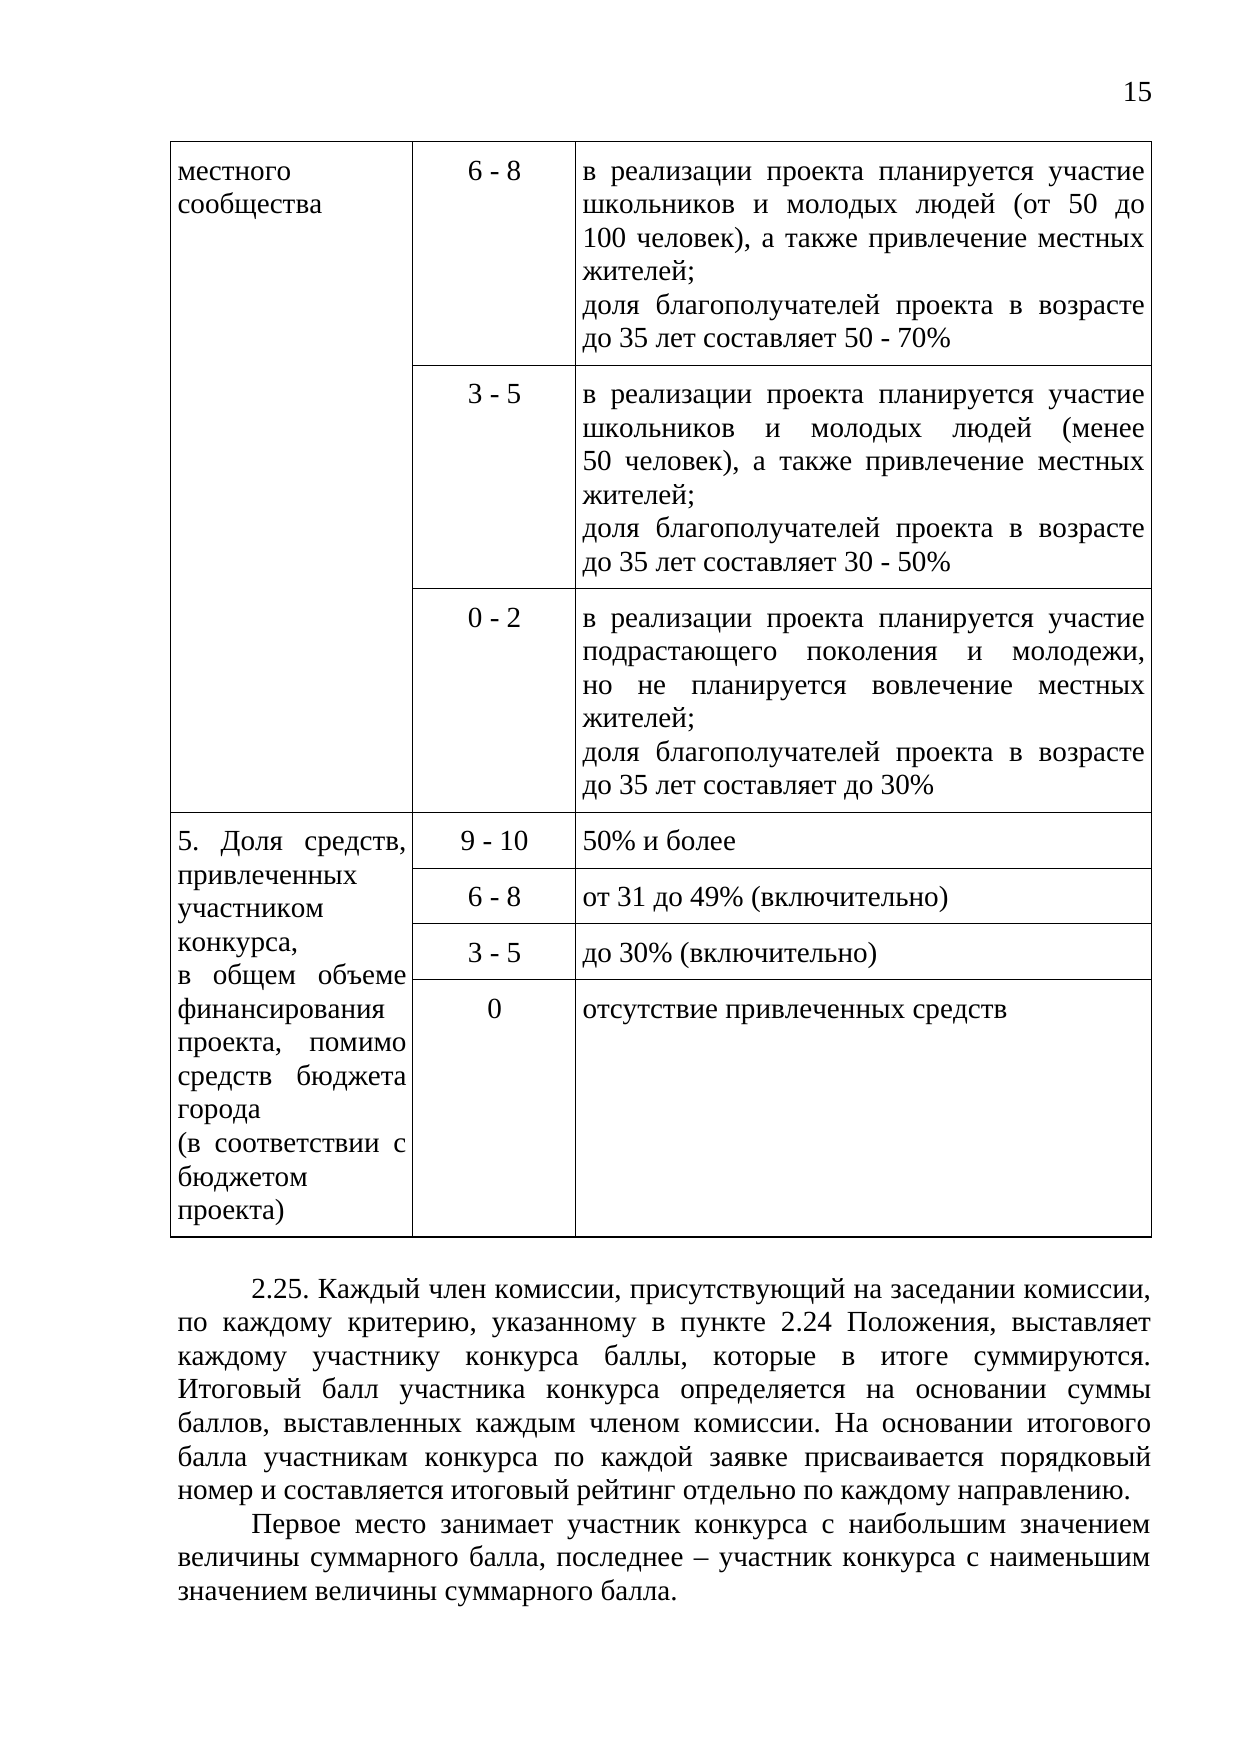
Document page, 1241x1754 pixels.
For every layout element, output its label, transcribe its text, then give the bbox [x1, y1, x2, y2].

table_cell 3 - 5 [413, 924, 575, 979]
table_cell 5. Доля средств, привлеченных участником конкурса, в общем объеме финансирования проекта, помимо средств бюджета города (в соответствии с бюджетом проекта) [171, 813, 412, 1236]
table_cell 0 - 2 [413, 589, 575, 812]
table_cell 6 - 8 [413, 869, 575, 923]
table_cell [171, 142, 412, 812]
table_cell отсутствие привлеченных средств [576, 980, 1151, 1236]
table_cell 50% и более [576, 813, 1151, 867]
table_cell в реализации проекта планируется участие школьников и молодых людей (менее 50 человек), а также привлечение местных жителей; доля благополучателей проекта в возрасте до 35 лет составляет 30 - 50% [576, 366, 1151, 588]
text 2.25. Каждый член комиссии, присутствующий на заседании комиссии, по каждому критерию, указанному в пункте 2.24 Положения, выставляет каждому участнику конкурса баллы, которые в итоге суммируются. Итоговый балл участника конкурса определяется на основании суммы баллов, выставленных каждым членом комиссии. На основании итогового балла участникам конкурса по каждой заявке присваивается порядковый номер и составляется итоговый рейтинг отдельно по каждому направлению. [177, 1271, 1152, 1506]
table_cell в реализации проекта планируется участие подрастающего поколения и молодежи, но не планируется вовлечение местных жителей; доля благополучателей проекта в возрасте до 35 лет составляет до 30% [576, 589, 1151, 812]
table_cell до 30% (включительно) [576, 924, 1151, 979]
table_cell 9 - 10 [413, 813, 575, 867]
table_cell 0 [413, 980, 575, 1236]
table_cell от 31 до 49% (включительно) [576, 869, 1151, 923]
table_cell 3 - 5 [413, 366, 575, 588]
text Первое место занимает участник конкурса с наибольшим значением величины суммарного балла, последнее – участник конкурса с наименьшим значением величины суммарного балла. [177, 1506, 1152, 1606]
table_cell 6 - 8 [413, 142, 575, 364]
table_cell в реализации проекта планируется участие школьников и молодых людей (от 50 до 100 человек), а также привлечение местных жителей; доля благополучателей проекта в возрасте до 35 лет составляет 50 - 70% [576, 142, 1151, 364]
